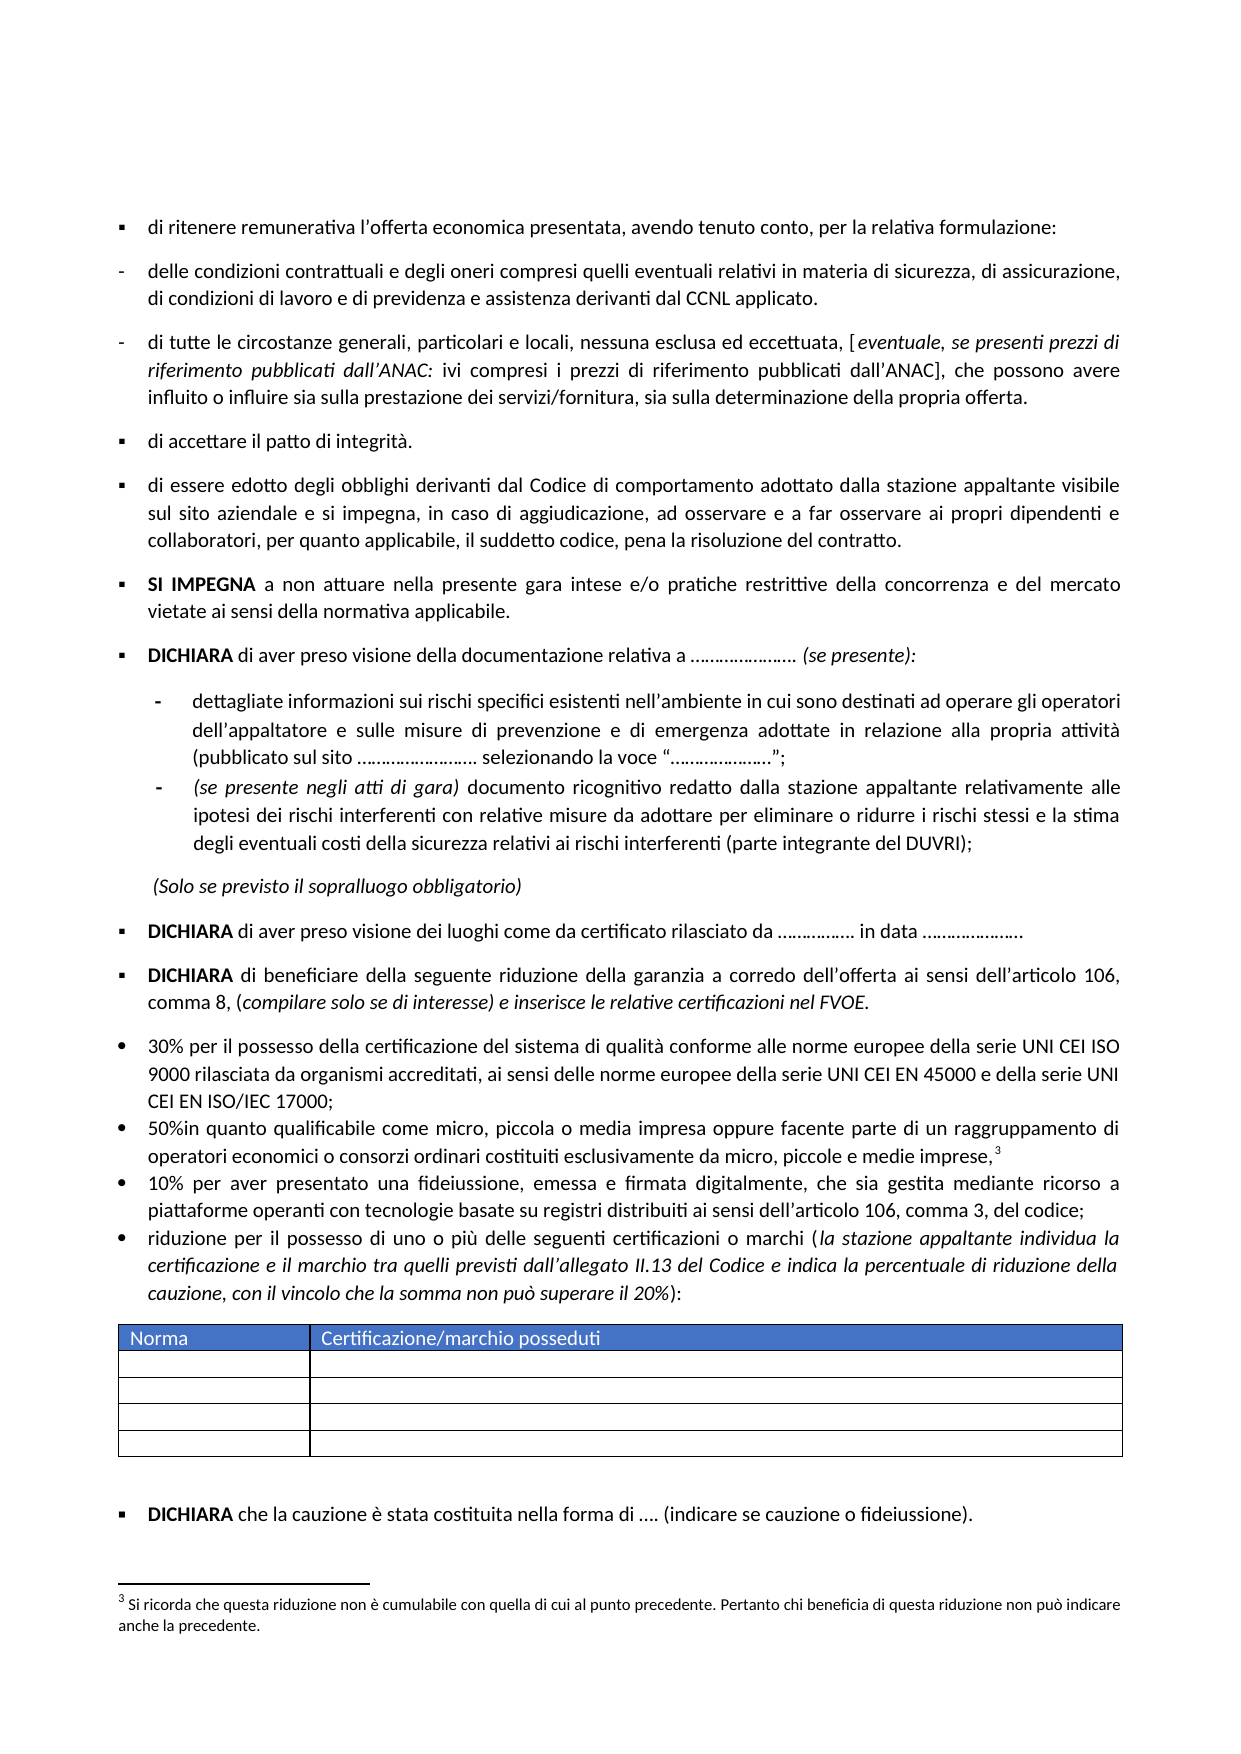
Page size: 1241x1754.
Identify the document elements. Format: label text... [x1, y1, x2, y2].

table_cell [119, 1351, 309, 1377]
text ▪ SI IMPEGNA a non attuare nella presente gara intese e/o pratiche restrittive della concorrenza e del mercato vietate ai sensi della normativa applicabile. [118, 571, 1122, 624]
text - di tutte le circostanze generali, particolari e locali, nessuna esclusa ed eccettuata, [eventuale, se presenti prezzi di riferimento pubblicati dall’ANAC: ivi compresi i prezzi di riferimento pubblicati dall’ANAC], che possono avere influito o influire sia sulla prestazione dei servizi/fornitura, sia sulla determinazione della propria offerta. [118, 329, 1122, 409]
text ▪ di accettare il patto di integrità. [118, 428, 1122, 454]
table_cell [119, 1378, 309, 1403]
table_cell [311, 1431, 1122, 1456]
text ▪ DICHIARA di aver preso visione della documentazione relativa a …………………. (se presente): [118, 643, 1122, 668]
list riduzione per il possesso di uno o più delle seguenti certificazioni o marchi (la stazione appaltante individua la certificazione e il marchio tra quelli previsti dall’allegato II.13 del Codice e indica la percentuale di riduzione della cauzione, con il vincolo che la somma non può superare il 20%): [118, 1225, 1122, 1305]
table_cell [119, 1431, 309, 1456]
list (se presente negli atti di gara) documento ricognitivo redatto dalla stazione appaltante relativamente alle ipotesi dei rischi interferenti con relative misure da adottare per eliminare o ridurre i rischi stessi e la stima degli eventuali costi della sicurezza relativi ai rischi interferenti (parte integrante del DUVRI); [156, 772, 1122, 855]
table_cell [311, 1351, 1122, 1377]
text ▪ DICHIARA di aver preso visione dei luoghi come da certificato rilasciato da ……………. in data ………………… [118, 918, 1122, 943]
list 30% per il possesso della certificazione del sistema di qualità conforme alle norme europee della serie UNI CEI ISO 9000 rilasciata da organismi accreditati, ai sensi delle norme europee della serie UNI CEI EN 45000 e della serie UNI CEI EN ISO/IEC 17000; [118, 1033, 1122, 1113]
list 50%in quanto qualificabile come micro, piccola o media impresa oppure facente parte di un raggruppamento di operatori economici o consorzi ordinari costituiti esclusivamente da micro, piccole e medie imprese, [118, 1116, 1122, 1168]
text - delle condizioni contrattuali e degli oneri compresi quelli eventuali relativi in materia di sicurezza, di assicurazione, di condizioni di lavoro e di previdenza e assistenza derivanti dal CCNL applicato. [118, 258, 1122, 311]
text ▪ DICHIARA di beneficiare della seguente riduzione della garanzia a corredo dell’offerta ai sensi dell’articolo 106, comma 8, (compilare solo se di interesse) e inserisce le relative certificazioni nel FVOE. [118, 962, 1122, 1015]
list dettagliate informazioni sui rischi specifici esistenti nell’ambiente in cui sono destinati ad operare gli operatori dell’appaltatore e sulle misure di prevenzione e di emergenza adottate in relazione alla propria attività (pubblicato sul sito ……………………. selezionando la voce “…………………”; [154, 687, 1122, 770]
table_cell [311, 1404, 1122, 1430]
table_cell [119, 1404, 309, 1430]
text ▪ DICHIARA che la cauzione è stata costituita nella forma di …. (indicare se cauzione o fideiussione). [118, 1501, 1122, 1527]
text ▪ di ritenere remunerativa l’offerta economica presentata, avendo tenuto conto, per la relativa formulazione: [118, 214, 1122, 239]
list 10% per aver presentato una fideiussione, emessa e firmata digitalmente, che sia gestita mediante ricorso a piattaforme operanti con tecnologie basate su registri distribuiti ai sensi dell’articolo 106, comma 3, del codice; [118, 1170, 1122, 1223]
text ▪ di essere edotto degli obblighi derivanti dal Codice di comportamento adottato dalla stazione appaltante visibile sul sito aziendale e si impegna, in caso di aggiudicazione, ad osservare e a far osservare ai propri dipendenti e collaboratori, per quanto applicabile, il suddetto codice, pena la risoluzione del contratto. [118, 472, 1122, 552]
text (Solo se previsto il sopralluogo obbligatorio) [148, 874, 1122, 899]
table_cell [311, 1378, 1122, 1403]
table_header Norma [119, 1325, 309, 1350]
table_header Certificazione/marchio posseduti [311, 1325, 1122, 1350]
